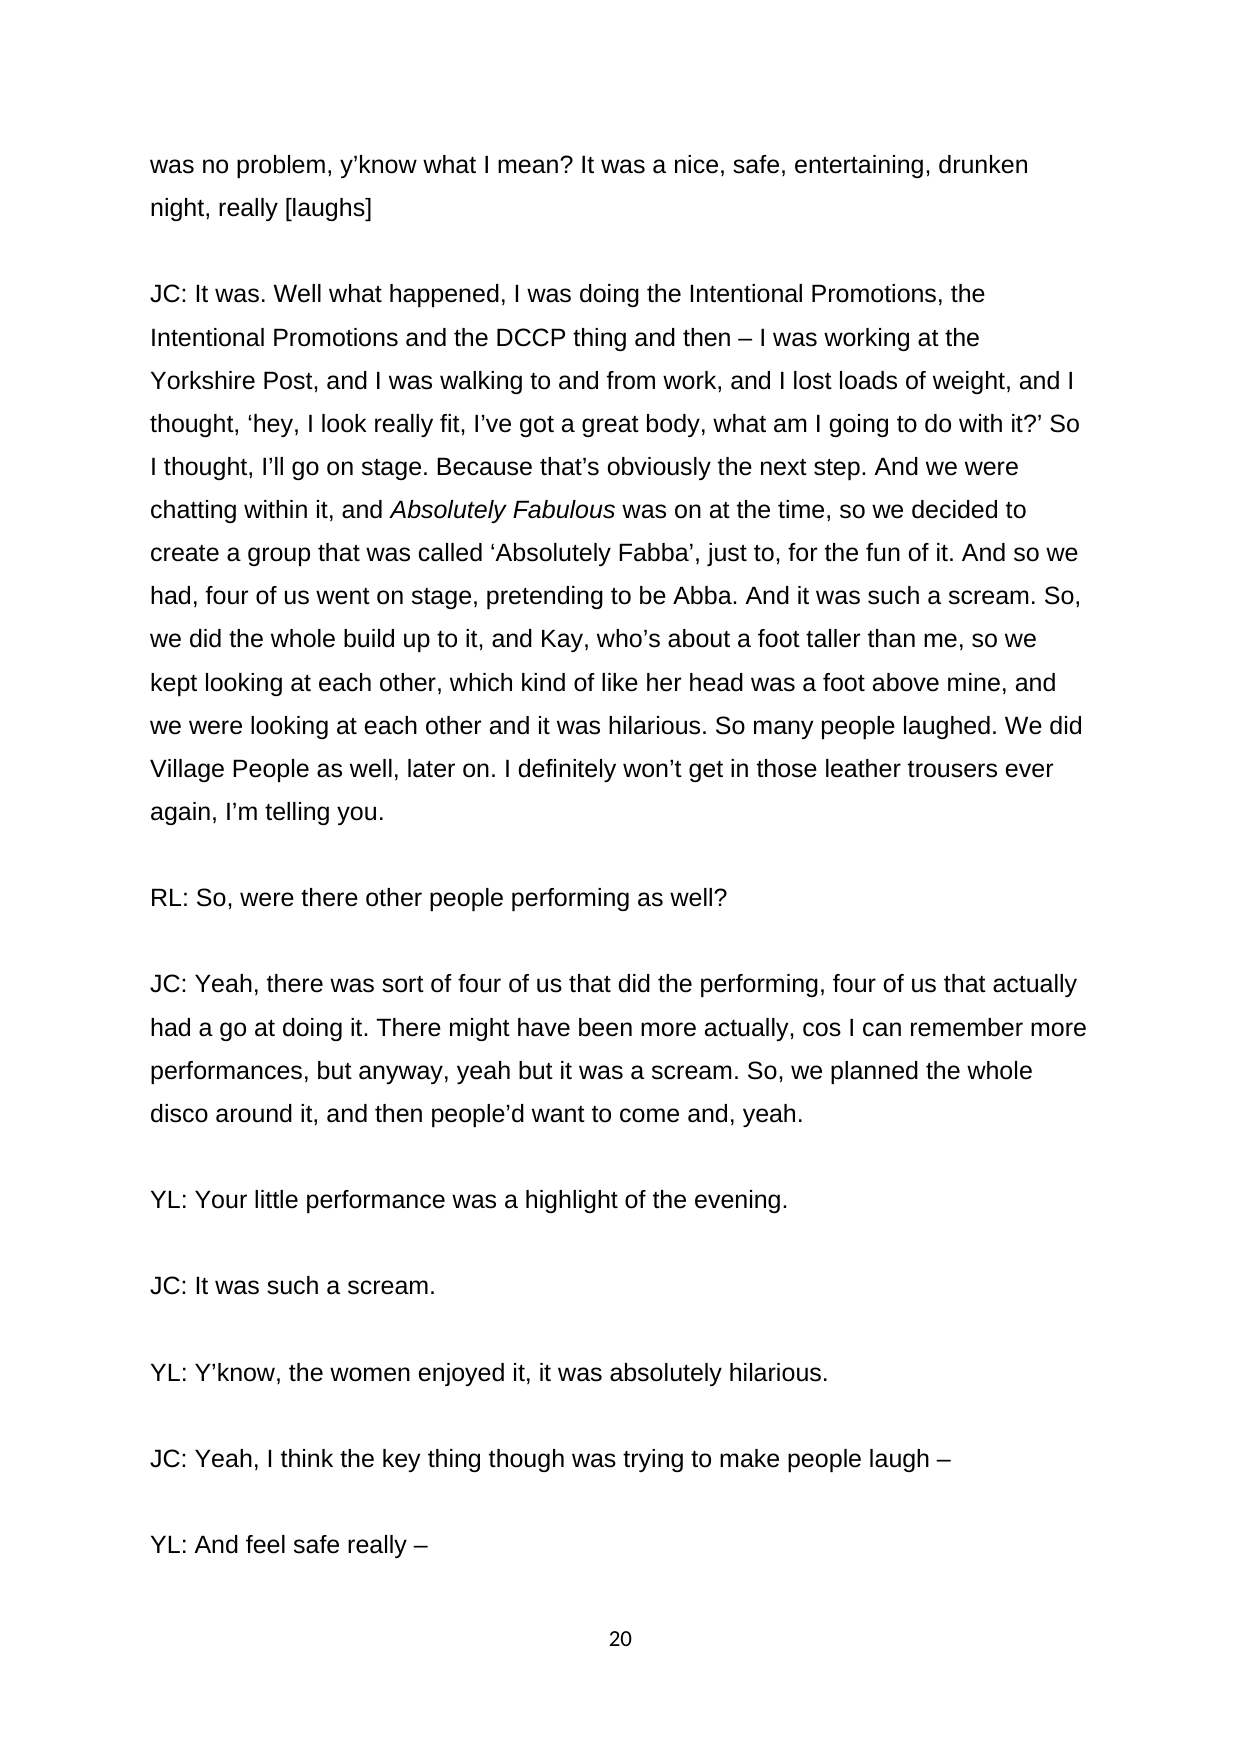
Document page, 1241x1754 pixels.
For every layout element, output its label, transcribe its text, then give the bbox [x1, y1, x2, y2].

text JC: Yeah, there was sort of four of us that did the performing, four of us that actually had a go at doing it. There might have been more actually, cos I can remember more performances, but anyway, yeah but it was a scream. So, we planned the whole disco around it, and then people’d want to come and, yeah. [150, 969, 1090, 1127]
text JC: It was such a scream. [150, 1271, 1090, 1300]
text YL: Your little performance was a highlight of the evening. [150, 1185, 1090, 1214]
text JC: Yeah, I think the key thing though was trying to make people laugh – [150, 1444, 1090, 1472]
text YL: And feel safe really – [150, 1530, 1090, 1559]
text RL: So, were there other people performing as well? [150, 883, 1090, 912]
text YL: Y’know, the women enjoyed it, it was absolutely hilarious. [150, 1357, 1090, 1386]
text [150, 150, 1090, 222]
text JC: It was. Well what happened, I was doing the Intentional Promotions, the Intentional Promotions and the DCCP thing and then – I was working at the Yorkshire Post, and I was walking to and from work, and I lost loads of weight, and I thought, ‘hey, I look really fit, I’ve got a great body, what am I going to do with it?’ So I thought, I’ll go on stage. Because that’s obviously the next step. And we were chatting within it, and Absolutely Fabulous was on at the time, so we decided to create a group that was called ‘Absolutely Fabba’, just to, for the fun of it. And so we had, four of us went on stage, pretending to be Abba. And it was such a scream. So, we did the whole build up to it, and Kay, who’s about a foot taller than me, so we kept looking at each other, which kind of like her head was a foot above mine, and we were looking at each other and it was hilarious. So many people laughed. We did Village People as well, later on. I definitely won’t get in those leather trousers ever again, I’m telling you. [150, 279, 1090, 826]
